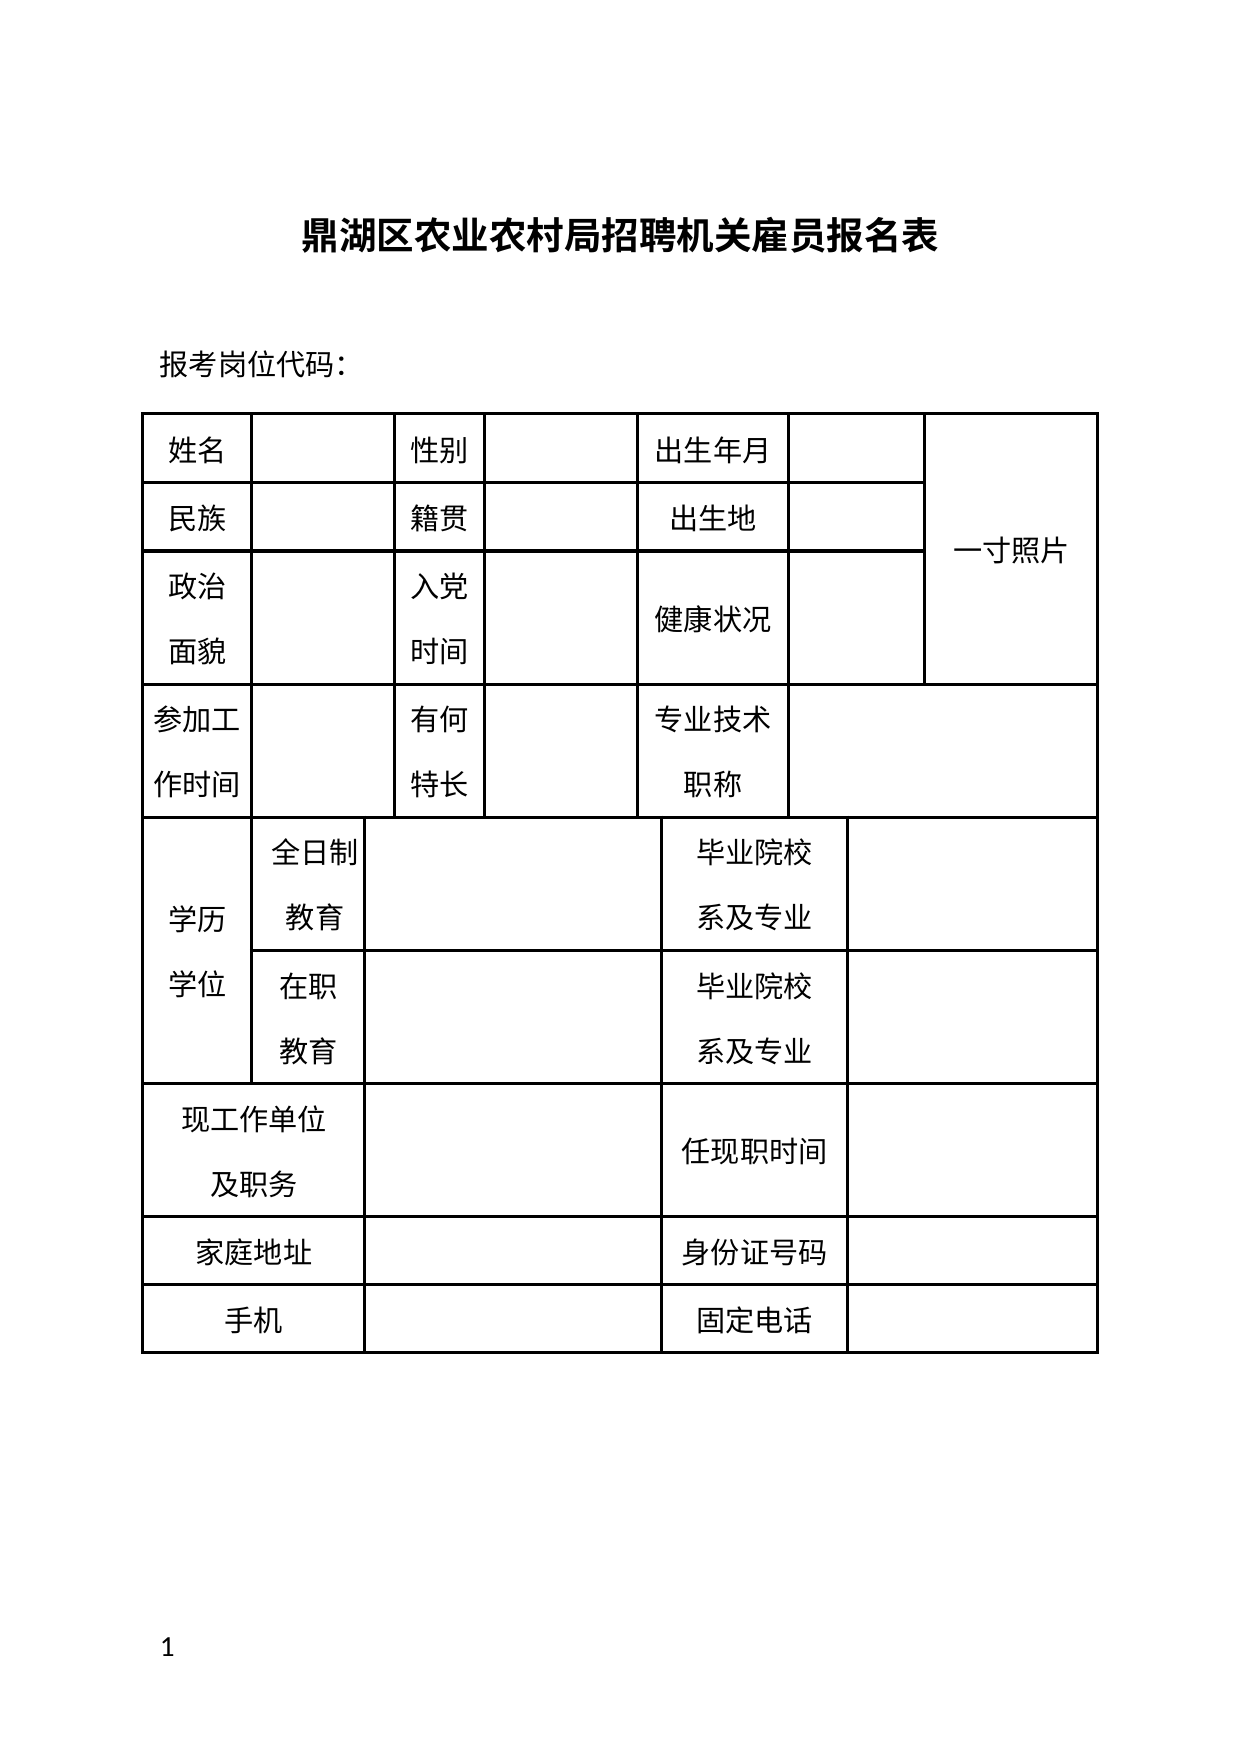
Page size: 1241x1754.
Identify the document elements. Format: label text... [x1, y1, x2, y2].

table_cell [253, 484, 393, 549]
table_cell [790, 484, 923, 549]
table_cell [849, 1218, 1096, 1283]
text 报考岗位代码： [159, 330, 1081, 395]
table_cell 籍贯 [396, 484, 483, 549]
table_header 性别 [396, 415, 483, 481]
table_cell 任现职时间 [663, 1085, 846, 1215]
table_cell 出生地 [639, 484, 787, 549]
table_cell [849, 1085, 1096, 1215]
table_cell [253, 553, 393, 682]
table_cell 民族 [144, 484, 250, 549]
table_header 出生年月 [639, 415, 787, 481]
table_cell [790, 553, 923, 682]
table_cell 有何 特长 [396, 686, 483, 816]
table_cell [486, 484, 636, 549]
table_cell 入党 时间 [396, 553, 483, 682]
table_cell [849, 1286, 1096, 1351]
table_cell 手机 [144, 1286, 363, 1351]
table_cell 固定电话 [663, 1286, 846, 1351]
table_cell 参加工作时间 [144, 686, 250, 816]
table_cell [849, 952, 1096, 1082]
table_cell 健康状况 [639, 553, 787, 682]
table_cell [366, 1218, 660, 1283]
table_header [486, 415, 636, 481]
table_cell 家庭地址 [144, 1218, 363, 1283]
table_header 一寸照片 [926, 415, 1096, 682]
table_header [253, 415, 393, 481]
table_cell [790, 686, 1096, 816]
table_cell [849, 819, 1096, 949]
table_cell [366, 1286, 660, 1351]
table_header 姓名 [144, 415, 250, 481]
table_cell 专业技术职称 [639, 686, 787, 816]
table_cell 学历 学位 [144, 819, 250, 1082]
table_cell 身份证号码 [663, 1218, 846, 1283]
table_cell 毕业院校 系及专业 [663, 819, 846, 949]
table_cell [486, 553, 636, 682]
table_cell 政治 面貌 [144, 553, 250, 682]
table_cell 全日制 教育 [253, 819, 363, 949]
table_cell [366, 1085, 660, 1215]
table_cell 在职 教育 [253, 952, 363, 1082]
table_cell [366, 819, 660, 949]
table_cell [366, 952, 660, 1082]
table_header [790, 415, 923, 481]
table_cell [253, 686, 393, 816]
table_cell 毕业院校 系及专业 [663, 952, 846, 1082]
table_cell 现工作单位 及职务 [144, 1085, 363, 1215]
text 鼎湖区农业农村局招聘机关雇员报名表 [159, 200, 1081, 265]
table_cell [486, 686, 636, 816]
